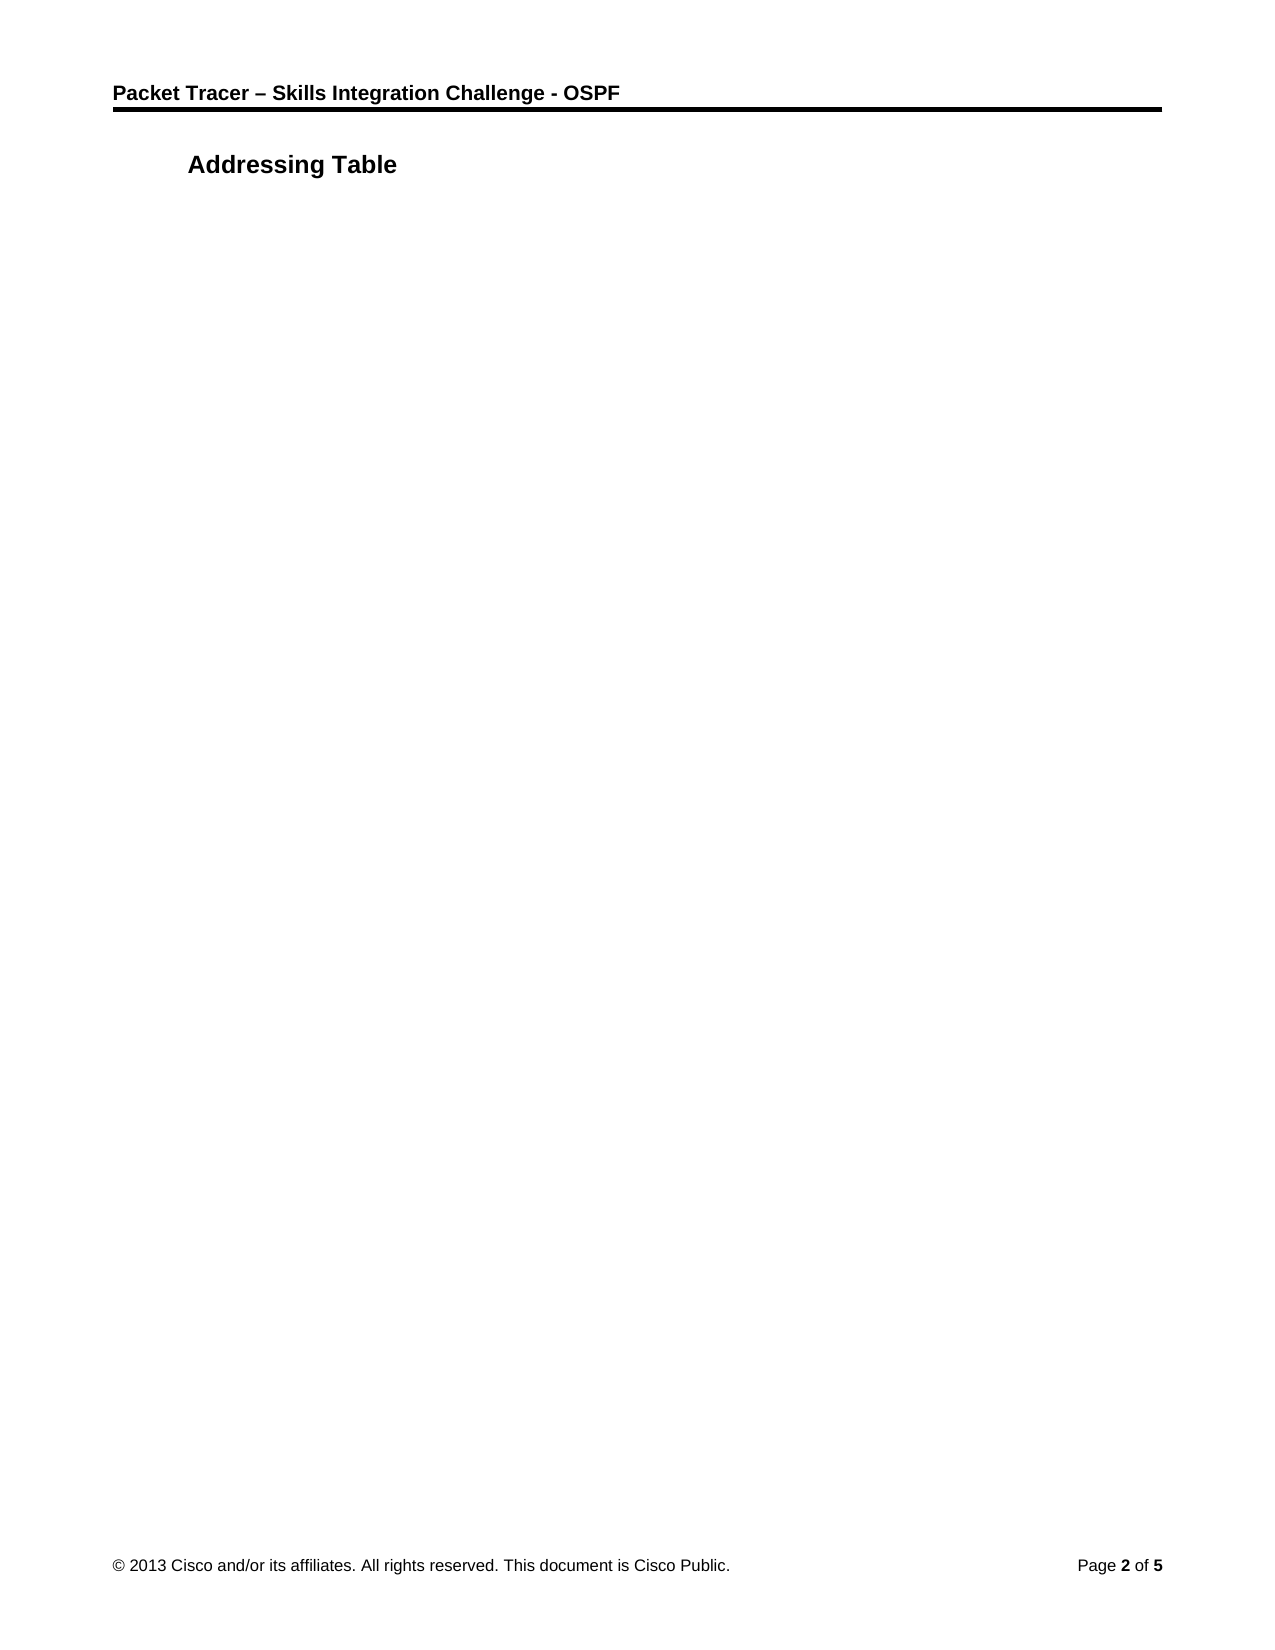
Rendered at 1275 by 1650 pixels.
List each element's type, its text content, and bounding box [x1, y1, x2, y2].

text Addressing Table [112, 150, 1162, 179]
